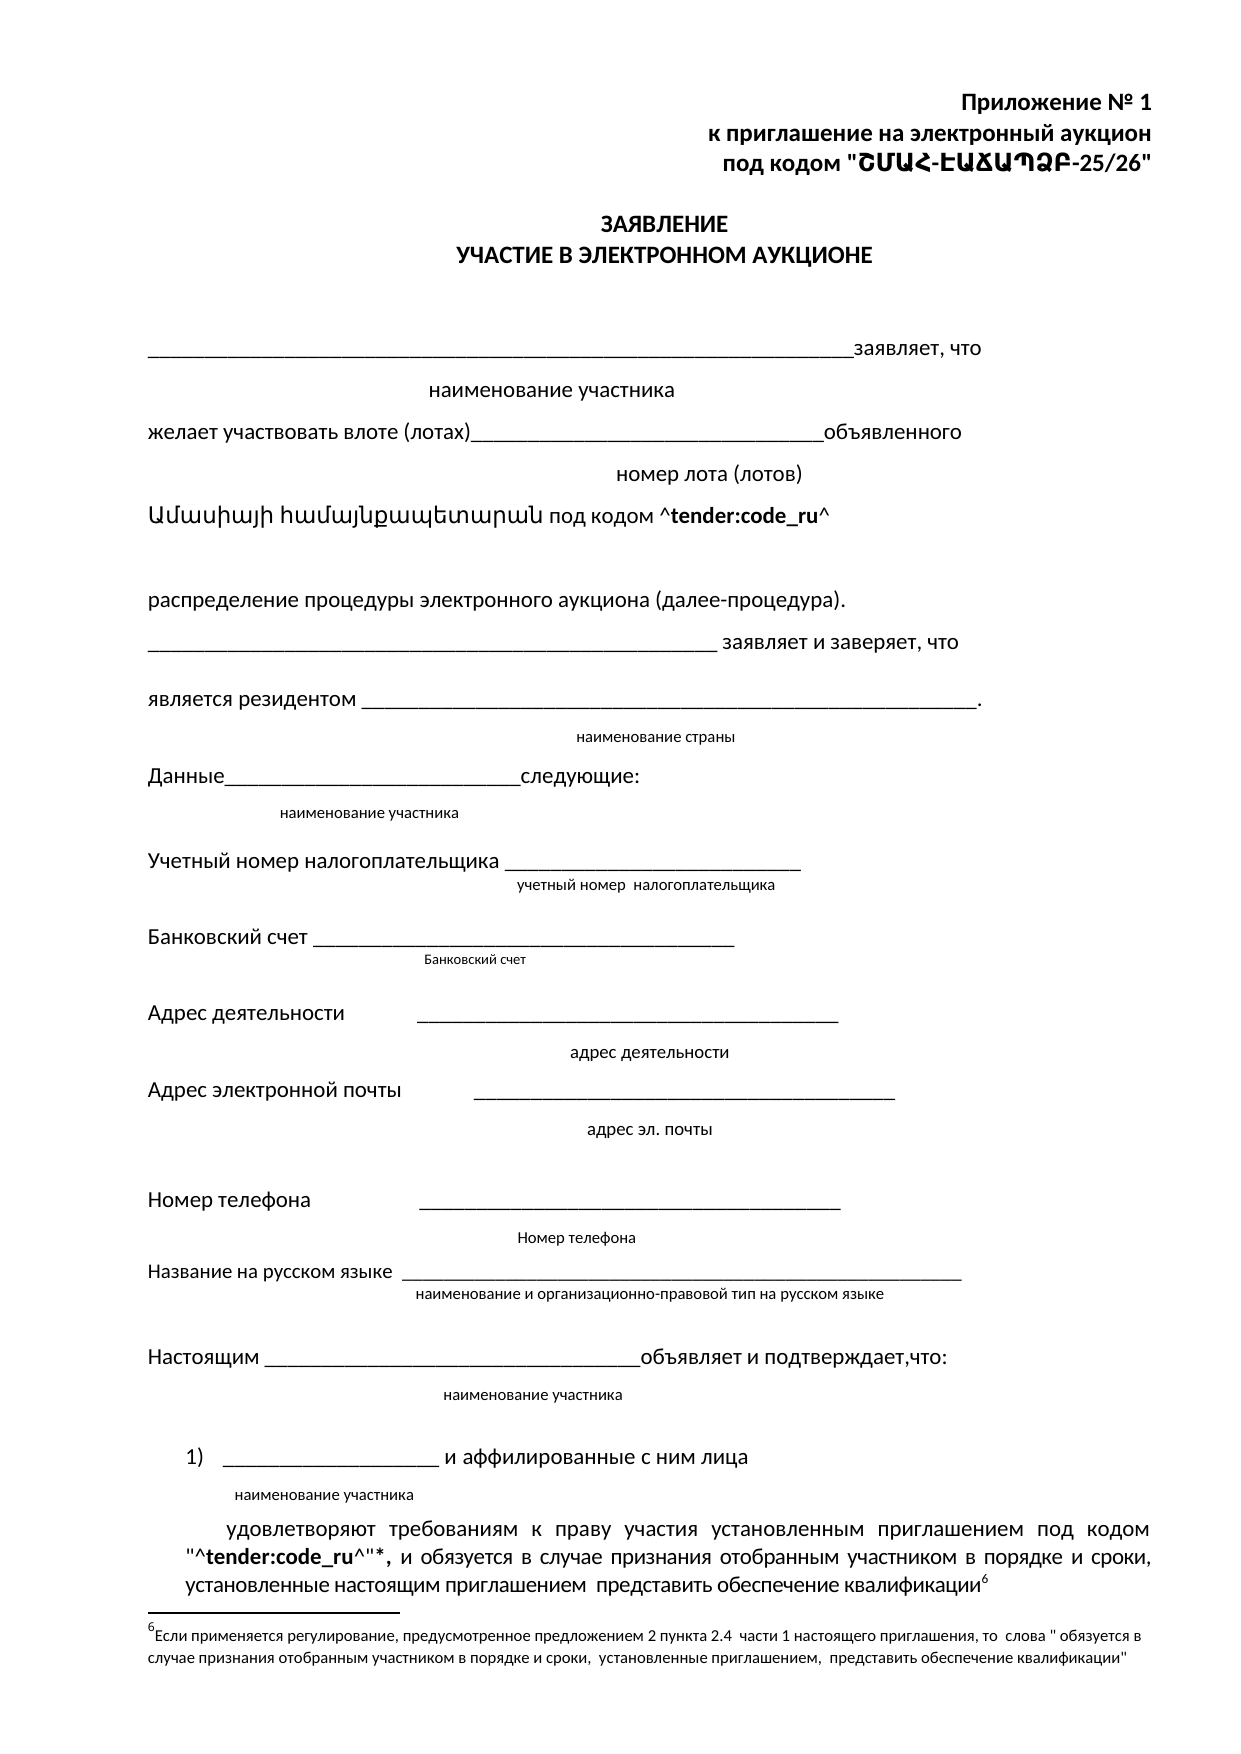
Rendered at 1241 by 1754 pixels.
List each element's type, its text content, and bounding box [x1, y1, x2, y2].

text адрес эл. почты [148, 1117, 1152, 1140]
text ______________________________________________________________заявляет, что [148, 333, 1152, 361]
text к приглашение на электронный аукцион [177, 117, 1152, 147]
text номер лота (лотов) [606, 459, 1152, 487]
text является резидентом ______________________________________________________. [148, 684, 1152, 713]
text наименование участника [443, 1384, 1152, 1404]
text Банковский счет _____________________________________ [148, 922, 1152, 950]
text наименование участника [148, 803, 1152, 823]
text желает участвовать влоте (лотах)_______________________________объявленного [148, 417, 1152, 445]
text распределение процедуры электронного аукциона (далее-процедура). [148, 585, 1152, 613]
text Ամասիայի համայնքապետարան под кодом ^tender:code_ru^ [148, 501, 1152, 529]
text Номер телефона _____________________________________ [148, 1186, 1152, 1213]
text наименование участника [428, 375, 1152, 403]
text __________________________________________________ заявляет и заверяет, что [148, 627, 1152, 655]
text УЧАСТИЕ В ЭЛЕКТРОННОМ АУКЦИОНЕ [177, 239, 1152, 269]
text ЗАЯВЛЕНИЕ [177, 208, 1152, 239]
text наименование и организационно-правовой тип на русском языке [148, 1283, 1152, 1304]
text наименование участника [148, 1484, 1152, 1504]
text адрес деятельности [148, 1040, 1152, 1063]
text учетный номер налогоплательщика [148, 874, 1152, 894]
text Приложение № 1 [148, 86, 1152, 117]
text наименование страны [576, 727, 1152, 747]
text Адрес электронной почты _____________________________________ [148, 1075, 1152, 1103]
text Название на русском языке ______________________________________________________ [148, 1258, 1152, 1283]
text под кодом "ՇՄԱՀ-ԷԱՃԱՊՁԲ-25/26" [177, 147, 1152, 178]
text удовлетворяют требованиям к праву участия установленным приглашением под кодом "^tender:code_ru^"*, и обязуется в случае признания отобранным участником в порядке и сроки, установленные настоящим приглашением представить обеспечение квалификации [185, 1514, 1152, 1598]
text Номер телефона [517, 1227, 1152, 1248]
text Адрес деятельности _____________________________________ [148, 998, 1152, 1026]
text Учетный номер налогоплательщика __________________________ [148, 846, 1152, 874]
text Настоящим _________________________________объявляет и подтверждает,что: [148, 1342, 1152, 1370]
text Данные__________________________следующие: [148, 761, 1152, 789]
text Банковский счет [148, 950, 1152, 968]
list ___________________ и аффилированные с ним лица [185, 1442, 1152, 1470]
